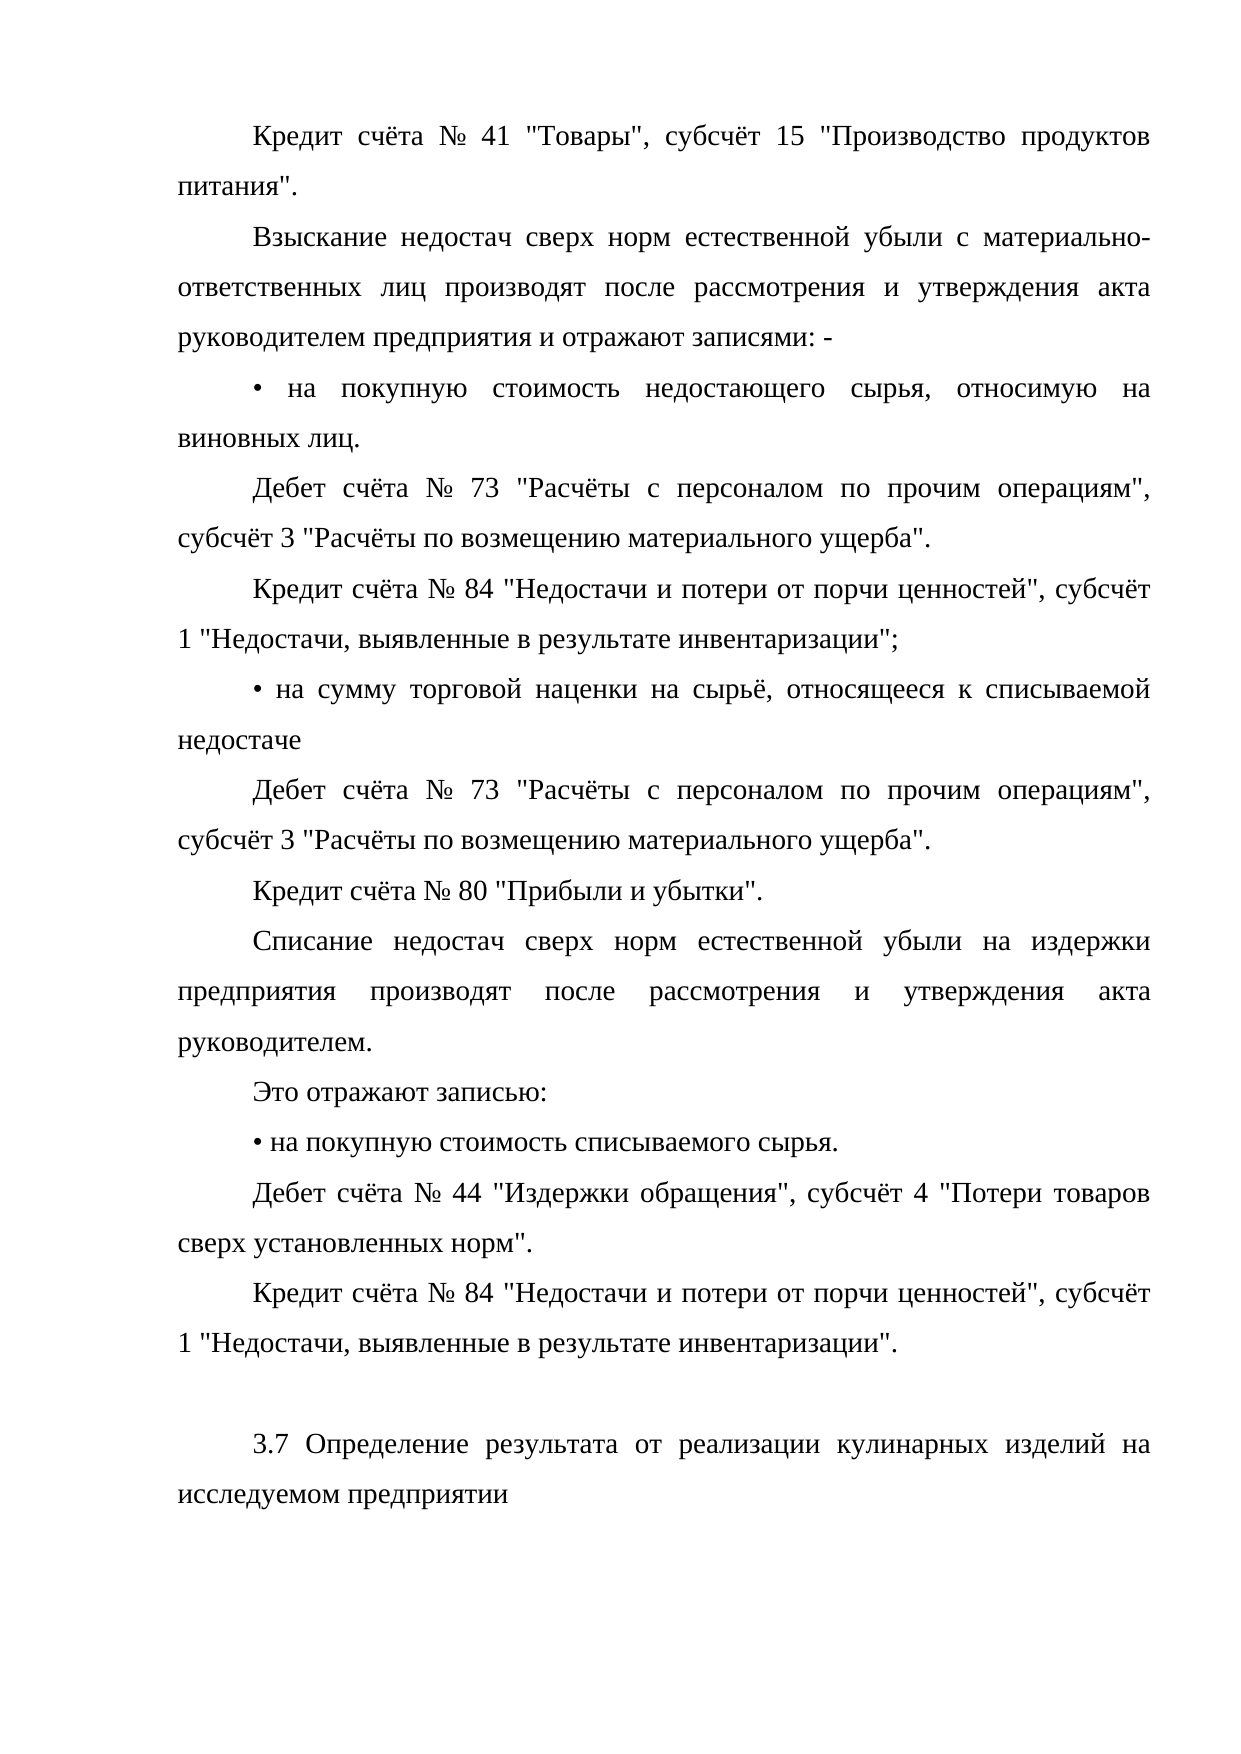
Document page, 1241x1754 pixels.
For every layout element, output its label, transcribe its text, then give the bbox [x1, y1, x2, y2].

text • на покупную стоимость недостающего сырья, относимую на виновных лиц. [177, 370, 1152, 453]
text Это отражают записью: [177, 1074, 1152, 1108]
text Списание недостач сверх норм естественной убыли на издержки предприятия производят после рассмотрения и утверждения акта руководителем. [177, 923, 1152, 1057]
text Дебет счёта № 73 "Расчёты с персоналом по прочим операциям", субсчёт 3 "Расчёты по возмещению материального ущерба". [177, 772, 1152, 856]
text Взыскание недостач сверх норм естественной убыли с материально-ответственных лиц производят после рассмотрения и утверждения акта руководителем предприятия и отражают записями: - [177, 219, 1152, 353]
text Кредит счёта № 41 "Товары", субсчёт 15 "Производство продуктов питания". [177, 118, 1152, 202]
text Дебет счёта № 44 "Издержки обращения", субсчёт 4 "Потери товаров сверх установленных норм". [177, 1175, 1152, 1258]
text • на сумму торговой наценки на сырьё, относящееся к списываемой недостаче [177, 672, 1152, 755]
text Кредит счёта № 80 "Прибыли и убытки". [177, 873, 1152, 906]
text 3.7 Определение результата от реализации кулинарных изделий на исследуемом предприятии [177, 1426, 1152, 1510]
text Дебет счёта № 73 "Расчёты с персоналом по прочим операциям", субсчёт 3 "Расчёты по возмещению материального ущерба". [177, 470, 1152, 554]
text Кредит счёта № 84 "Недостачи и потери от порчи ценностей", субсчёт 1 "Недостачи, выявленные в результате инвентаризации"; [177, 571, 1152, 655]
text • на покупную стоимость списываемого сырья. [177, 1124, 1152, 1158]
text Кредит счёта № 84 "Недостачи и потери от порчи ценностей", субсчёт 1 "Недостачи, выявленные в результате инвентаризации". [177, 1275, 1152, 1359]
